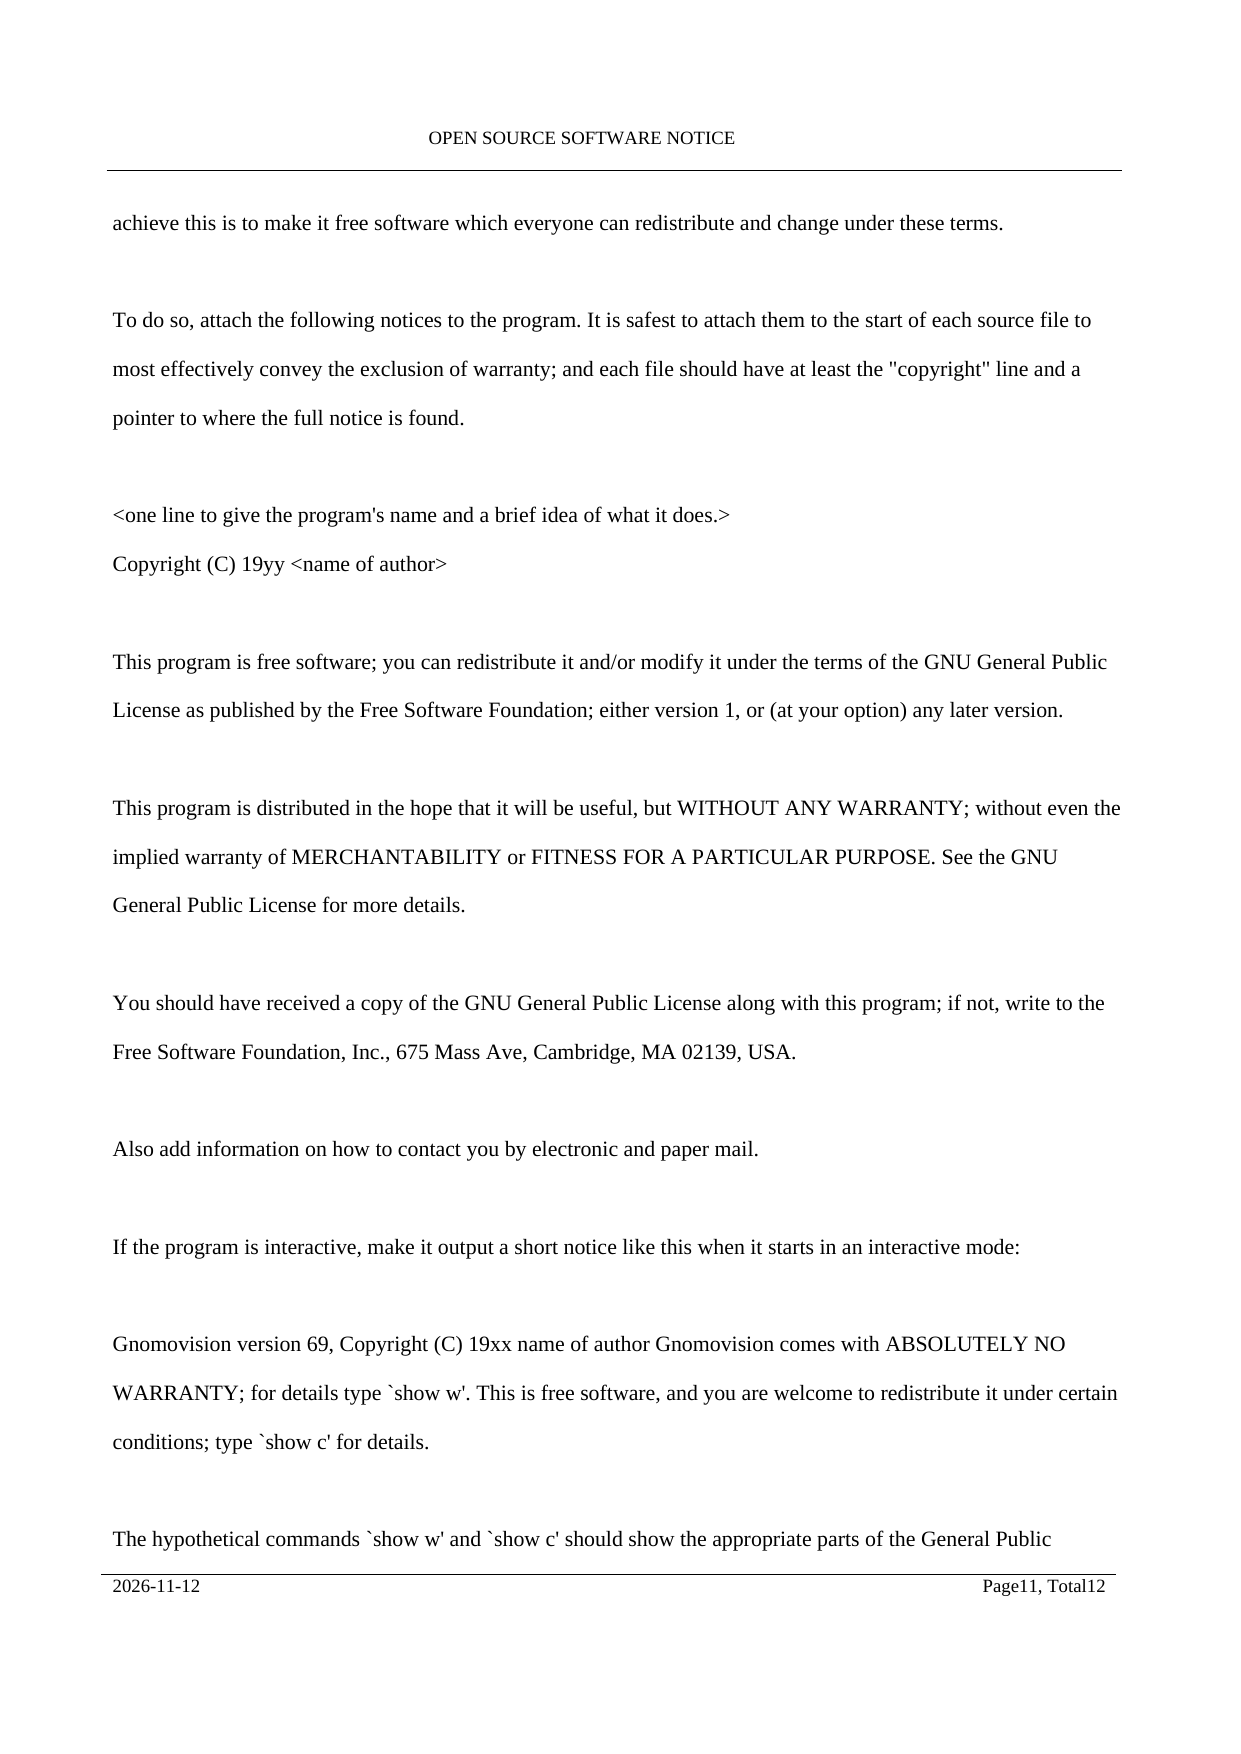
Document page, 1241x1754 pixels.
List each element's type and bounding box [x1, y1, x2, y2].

text [112, 206, 1128, 1555]
